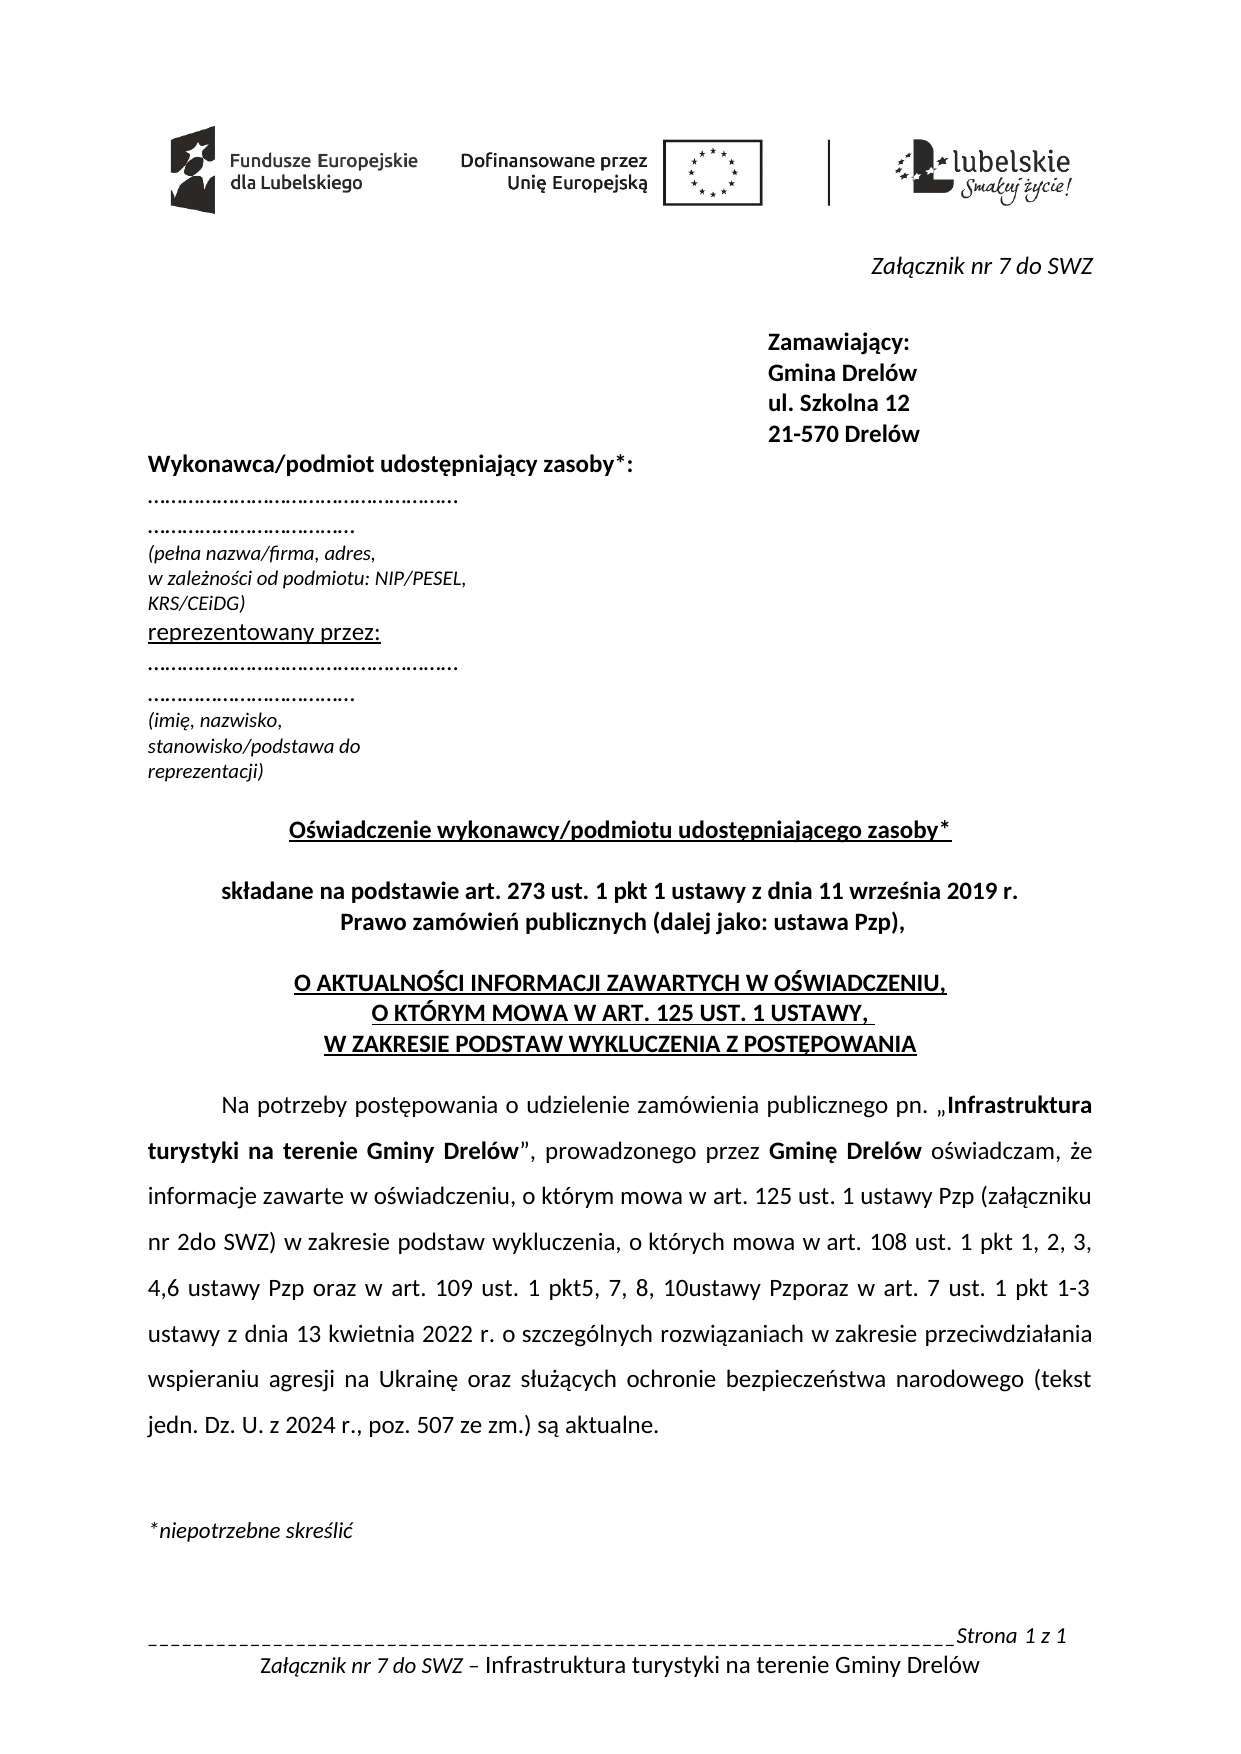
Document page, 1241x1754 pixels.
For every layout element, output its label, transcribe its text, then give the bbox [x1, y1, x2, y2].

text reprezentowany przez: [148, 616, 1093, 647]
text W ZAKRESIE PODSTAW WYKLUCZENIA Z POSTĘPOWANIA [148, 1028, 1093, 1058]
text składane na podstawie art. 273 ust. 1 pkt 1 ustawy z dnia 11 września 2019 r. [148, 875, 1093, 906]
text ……………………………………………………………………………… [148, 647, 472, 708]
text O AKTUALNOŚCI INFORMACJI ZAWARTYCH W OŚWIADCZENIU, [148, 967, 1093, 997]
text Prawo zamówień publicznych (dalej jako: ustawa Pzp), [148, 906, 1093, 936]
text Na potrzeby postępowania o udzielenie zamówienia publicznego pn. „Infrastruktura turystyki na terenie Gminy Drelów”, prowadzonego przez Gminę Drelów oświadczam, że informacje zawarte w oświadczeniu, o którym mowa w art. 125 ust. 1 ustawy Pzp (załączniku nr 2do SWZ) w zakresie podstaw wykluczenia, o których mowa w art. 108 ust. 1 pkt 1, 2, 3, 4,6 ustawy Pzp oraz w art. 109 ust. 1 pkt5, 7, 8, 10ustawy Pzporaz w art. 7 ust. 1 pkt 1-3 ustawy z dnia 13 kwietnia 2022 r. o szczególnych rozwiązaniach w zakresie przeciwdziałania wspieraniu agresji na Ukrainę oraz służących ochronie bezpieczeństwa narodowego (tekst jedn. Dz. U. z 2024 r., poz. 507 ze zm.) są aktualne. [148, 1089, 1093, 1440]
text Wykonawca/podmiot udostępniający zasoby*: [148, 448, 1093, 479]
picture [147, 103, 1093, 236]
text ……………………………………………………………………………… [148, 479, 472, 540]
text 21-570 Drelów [768, 418, 1093, 448]
text (imię, nazwisko, stanowisko/podstawa do reprezentacji) [148, 708, 472, 784]
text *niepotrzebne skreślić [148, 1516, 1093, 1544]
text Załącznik nr 7 do SWZ [148, 250, 1093, 280]
text Oświadczenie wykonawcy/podmiotu udostępniającego zasoby* [148, 814, 1093, 845]
text Gmina Drelów [768, 357, 1093, 387]
text Zamawiający: [694, 326, 1093, 357]
text O KTÓRYM MOWA W ART. 125 UST. 1 USTAWY, [148, 997, 1093, 1028]
text (pełna nazwa/firma, adres, w zależności od podmiotu: NIP/PESEL, KRS/CEiDG) [148, 540, 472, 616]
text ul. Szkolna 12 [768, 387, 1093, 418]
